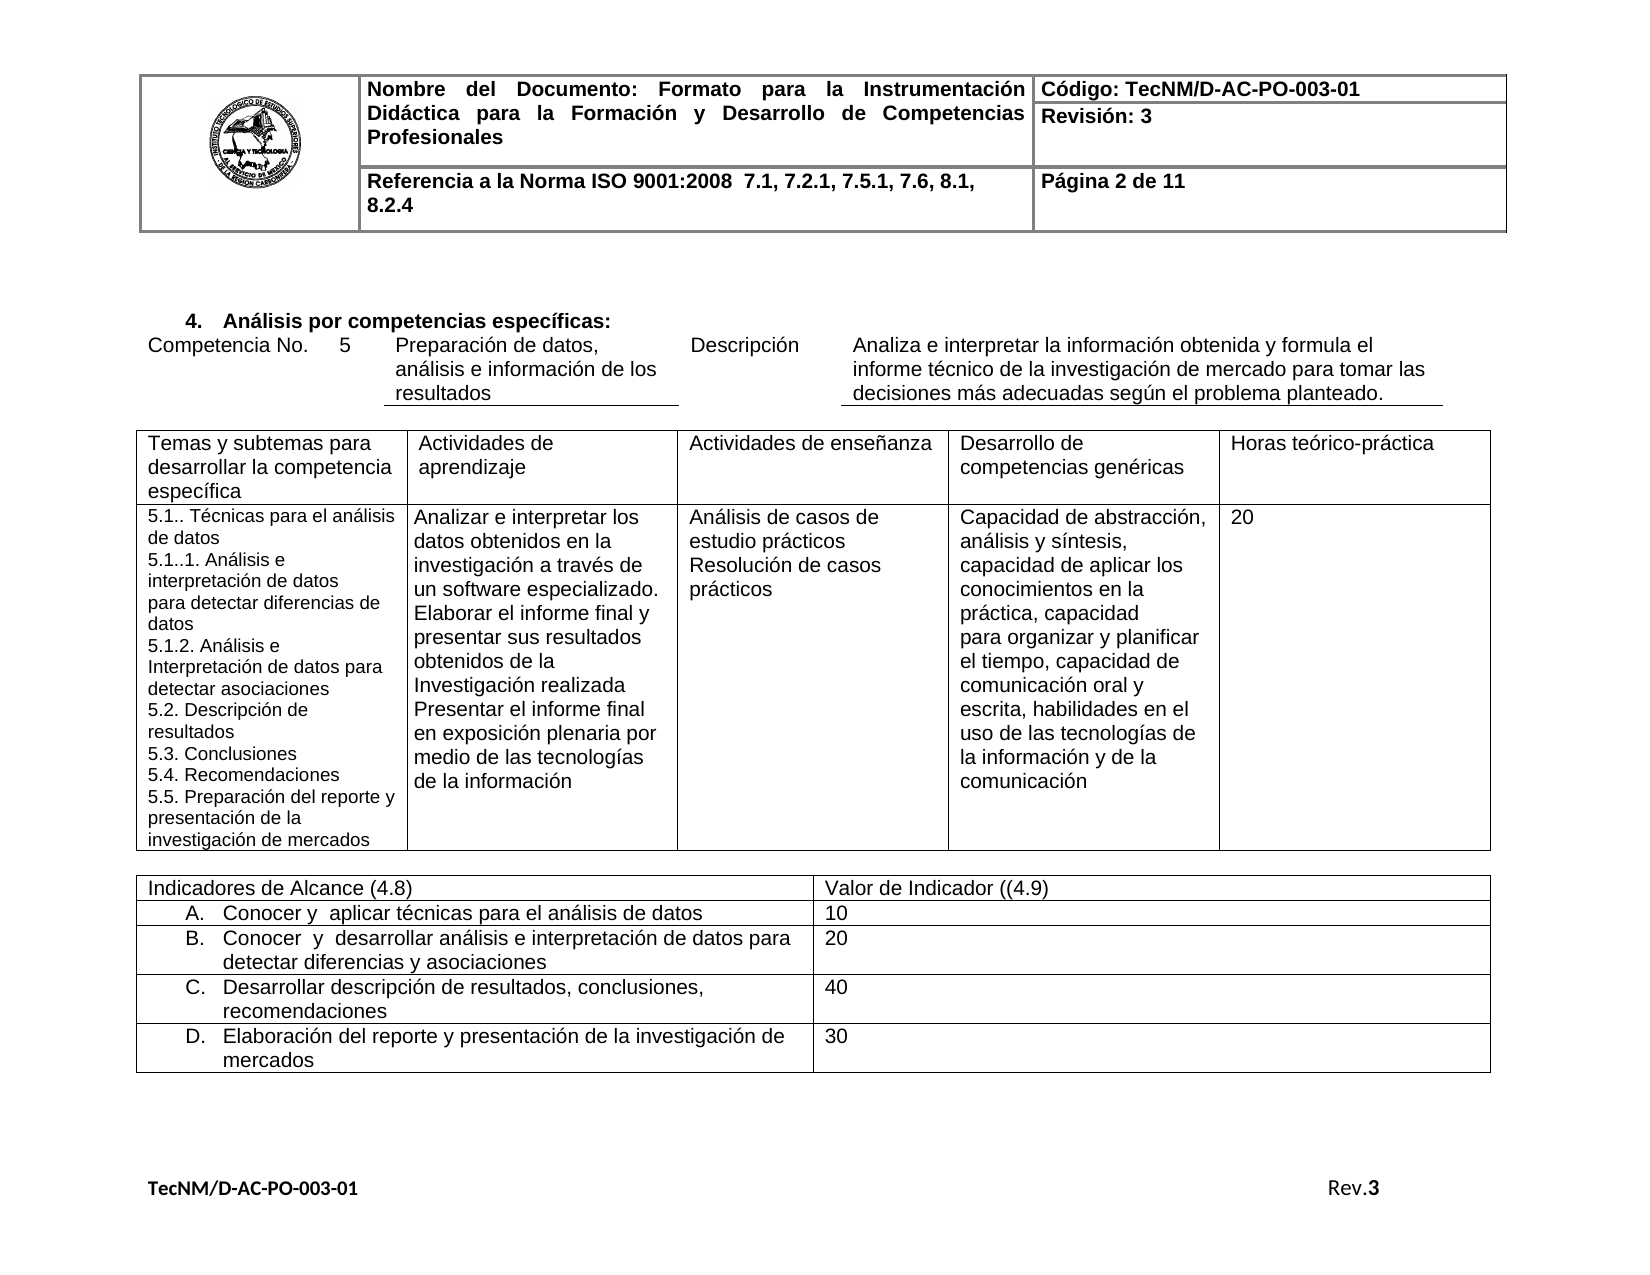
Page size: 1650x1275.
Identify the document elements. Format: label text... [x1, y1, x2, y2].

table_cell 20 [1220, 505, 1490, 850]
table_header Descripción [679, 333, 841, 405]
table_cell 30 [814, 1024, 1490, 1072]
table_header Analiza e interpretar la información obtenida y formula el informe técnico de la investigación de mercado para tomar las decisiones más adecuadas según el problema planteado. [841, 333, 1443, 405]
table_cell Conocer y aplicar técnicas para el análisis de datos [137, 901, 813, 925]
table_cell Elaboración del reporte y presentación de la investigación de mercados [137, 1024, 813, 1072]
table_header Valor de Indicador ((4.9) [814, 876, 1490, 900]
table_header Temas y subtemas para desarrollar la competencia específica [137, 431, 407, 504]
table_cell Conocer y desarrollar análisis e interpretación de datos para detectar diferencias y asociaciones [137, 926, 813, 974]
table_cell Análisis de casos de estudio prácticos Resolución de casos prácticos [678, 505, 948, 850]
table_cell 5.1.. Técnicas para el análisis de datos 5.1..1. Análisis e interpretación de datos para detectar diferencias de datos 5.1.2. Análisis e Interpretación de datos para detectar asociaciones 5.2. Descripción de resultados 5.3. Conclusiones 5.4. Recomendaciones 5.5. Preparación del reporte y presentación de la investigación de mercados [137, 505, 407, 850]
table_header 5 [328, 333, 384, 405]
table_header Actividades de aprendizaje [408, 431, 677, 504]
table_header Indicadores de Alcance (4.8) [137, 876, 813, 900]
table_cell Capacidad de abstracción, análisis y síntesis, capacidad de aplicar los conocimientos en la práctica, capacidad para organizar y planificar el tiempo, capacidad de comunicación oral y escrita, habilidades en el uso de las tecnologías de la información y de la comunicación [949, 505, 1219, 850]
table_cell Analizar e interpretar los datos obtenidos en la investigación a través de un software especializado. Elaborar el informe final y presentar sus resultados obtenidos de la Investigación realizada Presentar el informe final en exposición plenaria por medio de las tecnologías de la información [408, 505, 677, 850]
table_header Desarrollo de competencias genéricas [949, 431, 1219, 504]
table_header Preparación de datos, análisis e información de los resultados [384, 333, 679, 405]
table_cell Desarrollar descripción de resultados, conclusiones, recomendaciones [137, 975, 813, 1023]
table_cell 20 [814, 926, 1490, 974]
table_cell 10 [814, 901, 1490, 925]
picture [208, 95, 302, 189]
table_header Actividades de enseñanza [678, 431, 948, 504]
table_header Horas teórico-práctica [1220, 431, 1490, 504]
table_header Competencia No. [136, 333, 328, 405]
list Análisis por competencias específicas: [185, 309, 1502, 333]
table_cell 40 [814, 975, 1490, 1023]
